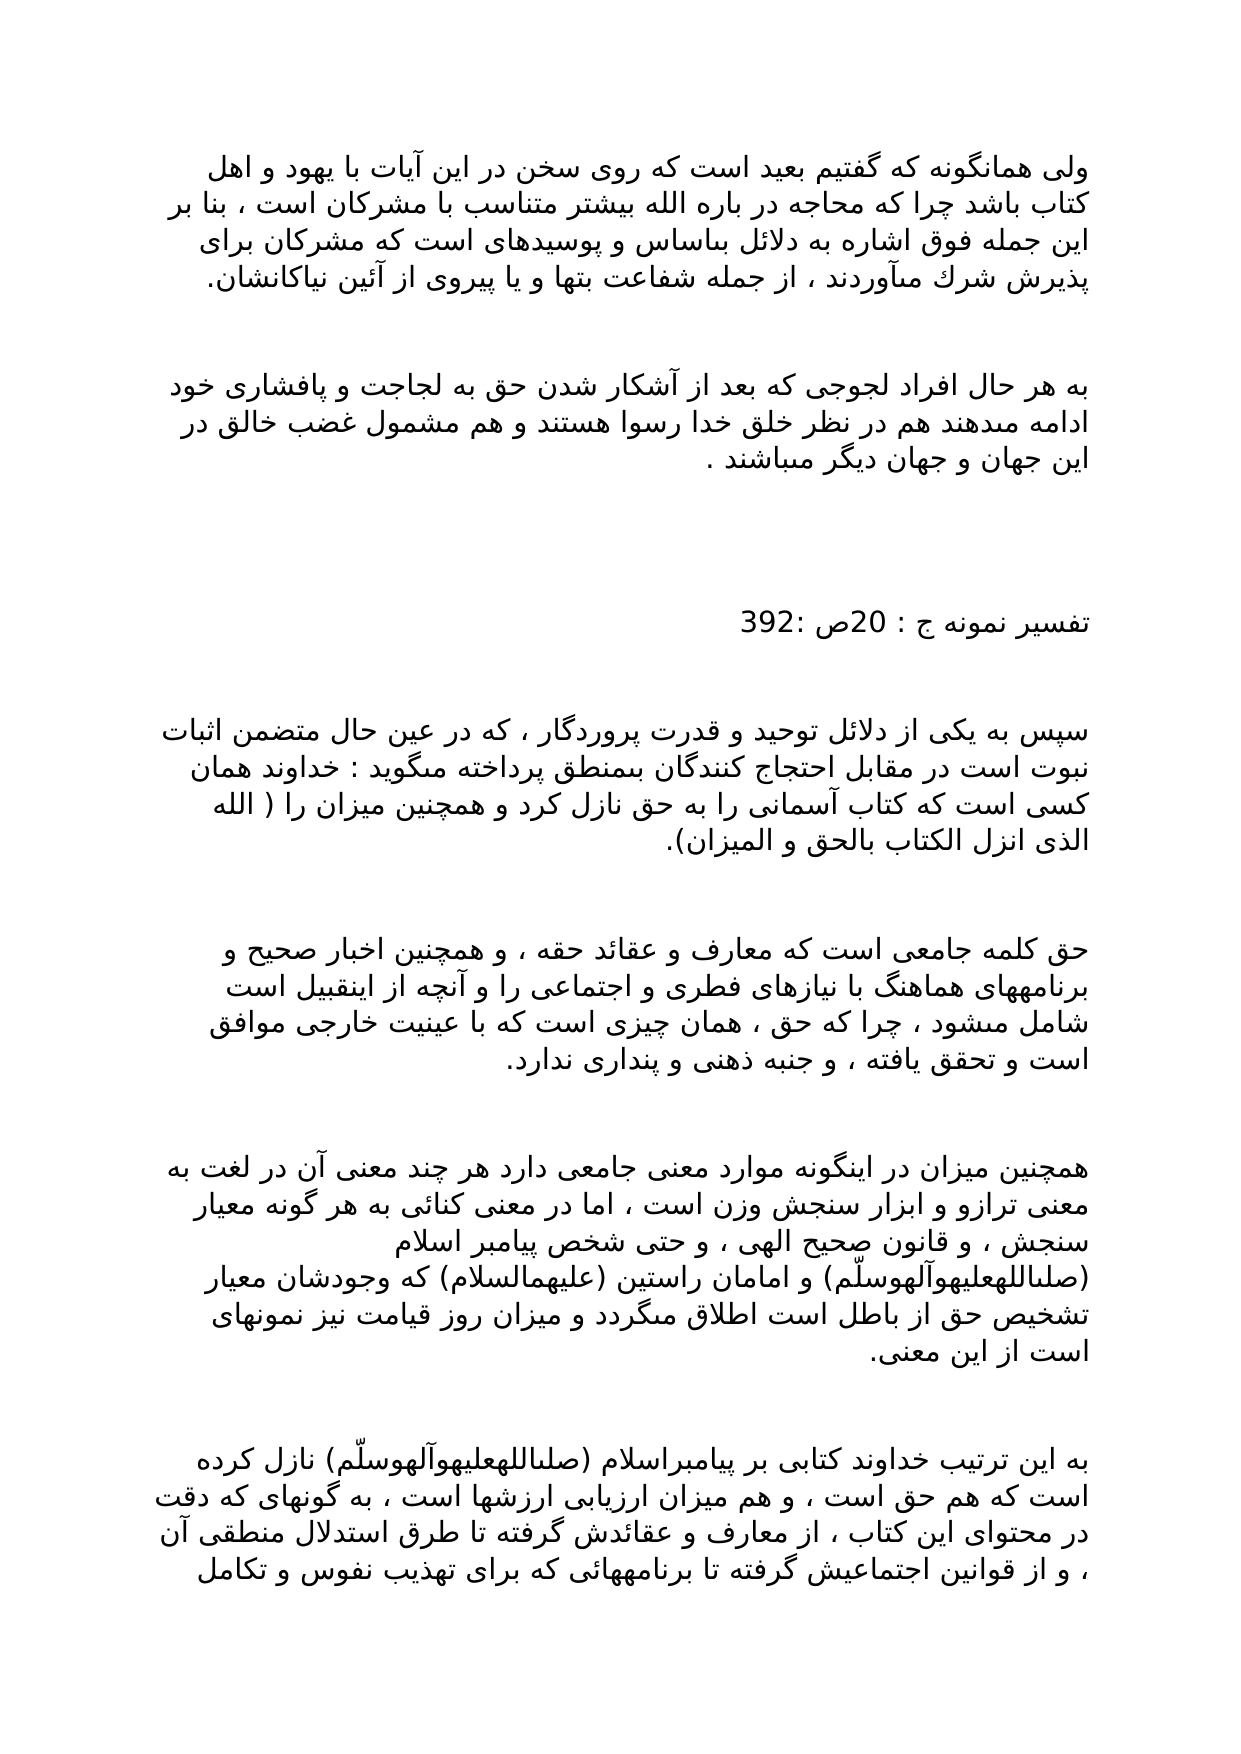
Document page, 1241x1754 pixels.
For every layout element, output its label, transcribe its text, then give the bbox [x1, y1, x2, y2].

text به هر حال افراد لجوجى كه بعد از آشكار شدن حق به لجاجت و پافشارى خود ادامه مى‏دهند هم در نظر خلق خدا رسوا هستند و هم مشمول غضب خالق در اين جهان و جهان ديگر مى‏باشند . [150, 368, 1090, 476]
text ولى همانگونه كه گفتيم بعيد است كه روى سخن در اين آيات با يهود و اهل كتاب باشد چرا كه محاجه در باره الله بيشتر متناسب با مشركان است ، بنا بر اين جمله فوق اشاره به دلائل بى‏اساس و پوسيده‏اى است كه مشركان براى پذيرش شرك مى‏آوردند ، از جمله شفاعت بتها و يا پيروى از آئين نياكانشان. [150, 150, 1090, 294]
text حق كلمه جامعى است كه معارف و عقائد حقه ، و همچنين اخبار صحيح و برنامه‏هاى هماهنگ با نيازهاى فطرى و اجتماعى را و آنچه از اينقبيل است شامل مى‏شود ، چرا كه حق ، همان چيزى است كه با عينيت خارجى موافق است و تحقق يافته ، و جنبه ذهنى و پندارى ندارد. [150, 932, 1090, 1076]
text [150, 1442, 1090, 1586]
text همچنين ميزان در اينگونه موارد معنى جامعى دارد هر چند معنى آن در لغت به معنى ترازو و ابزار سنجش وزن است ، اما در معنى كنائى به هر گونه معيار سنجش ، و قانون صحيح الهى ، و حتى شخص پيامبر اسلام (صلى‏الله‏عليه‏وآله‏وسلّم‏) و امامان راستين (عليهم‏السلام‏) كه وجودشان معيار تشخيص حق از باطل است اطلاق مى‏گردد و ميزان روز قيامت نيز نمونه‏اى است از اين معنى. [150, 1151, 1090, 1368]
text سپس به يكى از دلائل توحيد و قدرت پروردگار ، كه در عين حال متضمن اثبات نبوت است در مقابل احتجاج كنندگان بى‏منطق پرداخته مى‏گويد : خداوند همان كسى است كه كتاب آسمانى را به حق نازل كرد و همچنين ميزان را ( الله الذى انزل الكتاب بالحق و الميزان). [150, 714, 1090, 858]
text تفسير نمونه ج : 20ص :392 [150, 605, 1090, 639]
